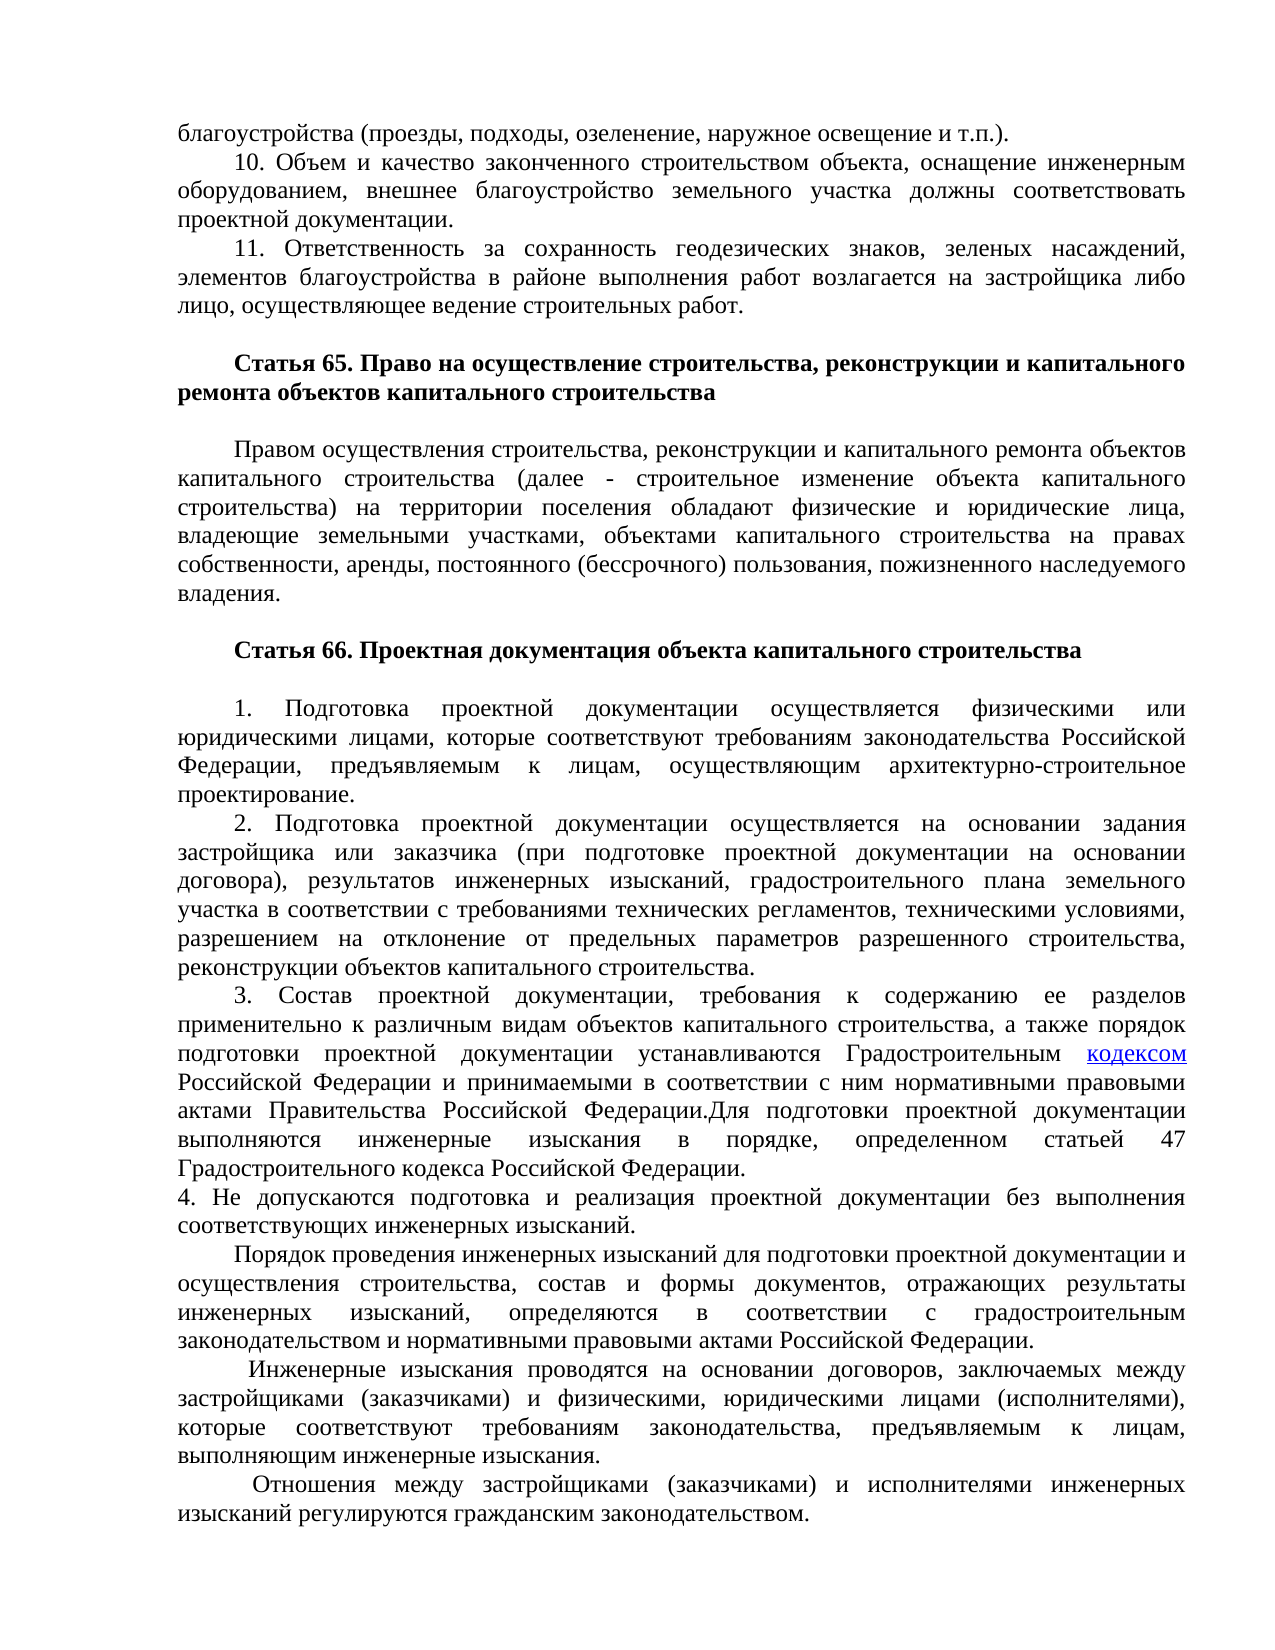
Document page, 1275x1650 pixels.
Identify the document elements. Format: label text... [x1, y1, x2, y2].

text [177, 118, 1186, 147]
text 3. Состав проектной документации, требования к содержанию ее разделов применительно к различным видам объектов капитального строительства, а также порядок подготовки проектной документации устанавливаются Градостроительным кодексом Российской Федерации и принимаемыми в соответствии с ним нормативными правовыми актами Правительства Российской Федерации.Для подготовки проектной документации выполняются инженерные изыскания в порядке, определенном статьей 47 Градостроительного кодекса Российской Федерации. [177, 981, 1186, 1182]
text 11. Ответственность за сохранность геодезических знаков, зеленых насаждений, элементов благоустройства в районе выполнения работ возлагается на застройщика либо лицо, осуществляющее ведение строительных работ. [177, 233, 1186, 319]
text Порядок проведения инженерных изысканий для подготовки проектной документации и осуществления строительства, состав и формы документов, отражающих результаты инженерных изысканий, определяются в соответствии с градостроительным законодательством и нормативными правовыми актами Российской Федерации. [177, 1239, 1186, 1354]
text 1. Подготовка проектной документации осуществляется физическими или юридическими лицами, которые соответствуют требованиям законодательства Российской Федерации, предъявляемым к лицам, осуществляющим архитектурно-строительное проектирование. [177, 693, 1186, 808]
text Правом осуществления строительства, реконструкции и капитального ремонта объектов капитального строительства (далее - строительное изменение объекта капитального строительства) на территории поселения обладают физические и юридические лица, владеющие земельными участками, объектами капитального строительства на правах собственности, аренды, постоянного (бессрочного) пользования, пожизненного наследуемого владения. [177, 434, 1186, 607]
text Отношения между застройщиками (заказчиками) и исполнителями инженерных изысканий регулируются гражданским законодательством. [177, 1469, 1186, 1527]
text Инженерные изыскания проводятся на основании договоров, заключаемых между застройщиками (заказчиками) и физическими, юридическими лицами (исполнителями), которые соответствуют требованиям законодательства, предъявляемым к лицам, выполняющим инженерные изыскания. [177, 1354, 1186, 1469]
text Статья 66. Проектная документация объекта капитального строительства [177, 636, 1186, 664]
text 10. Объем и качество законченного строительством объекта, оснащение инженерным оборудованием, внешнее благоустройство земельного участка должны соответствовать проектной документации. [177, 147, 1186, 233]
text 4. Не допускаются подготовка и реализация проектной документации без выполнения соответствующих инженерных изысканий. [177, 1182, 1186, 1239]
text Статья 65. Право на осуществление строительства, реконструкции и капитального ремонта объектов капитального строительства [177, 348, 1186, 406]
text 2. Подготовка проектной документации осуществляется на основании задания застройщика или заказчика (при подготовке проектной документации на основании договора), результатов инженерных изысканий, градостроительного плана земельного участка в соответствии с требованиями технических регламентов, техническими условиями, разрешением на отклонение от предельных параметров разрешенного строительства, реконструкции объектов капитального строительства. [177, 808, 1186, 981]
